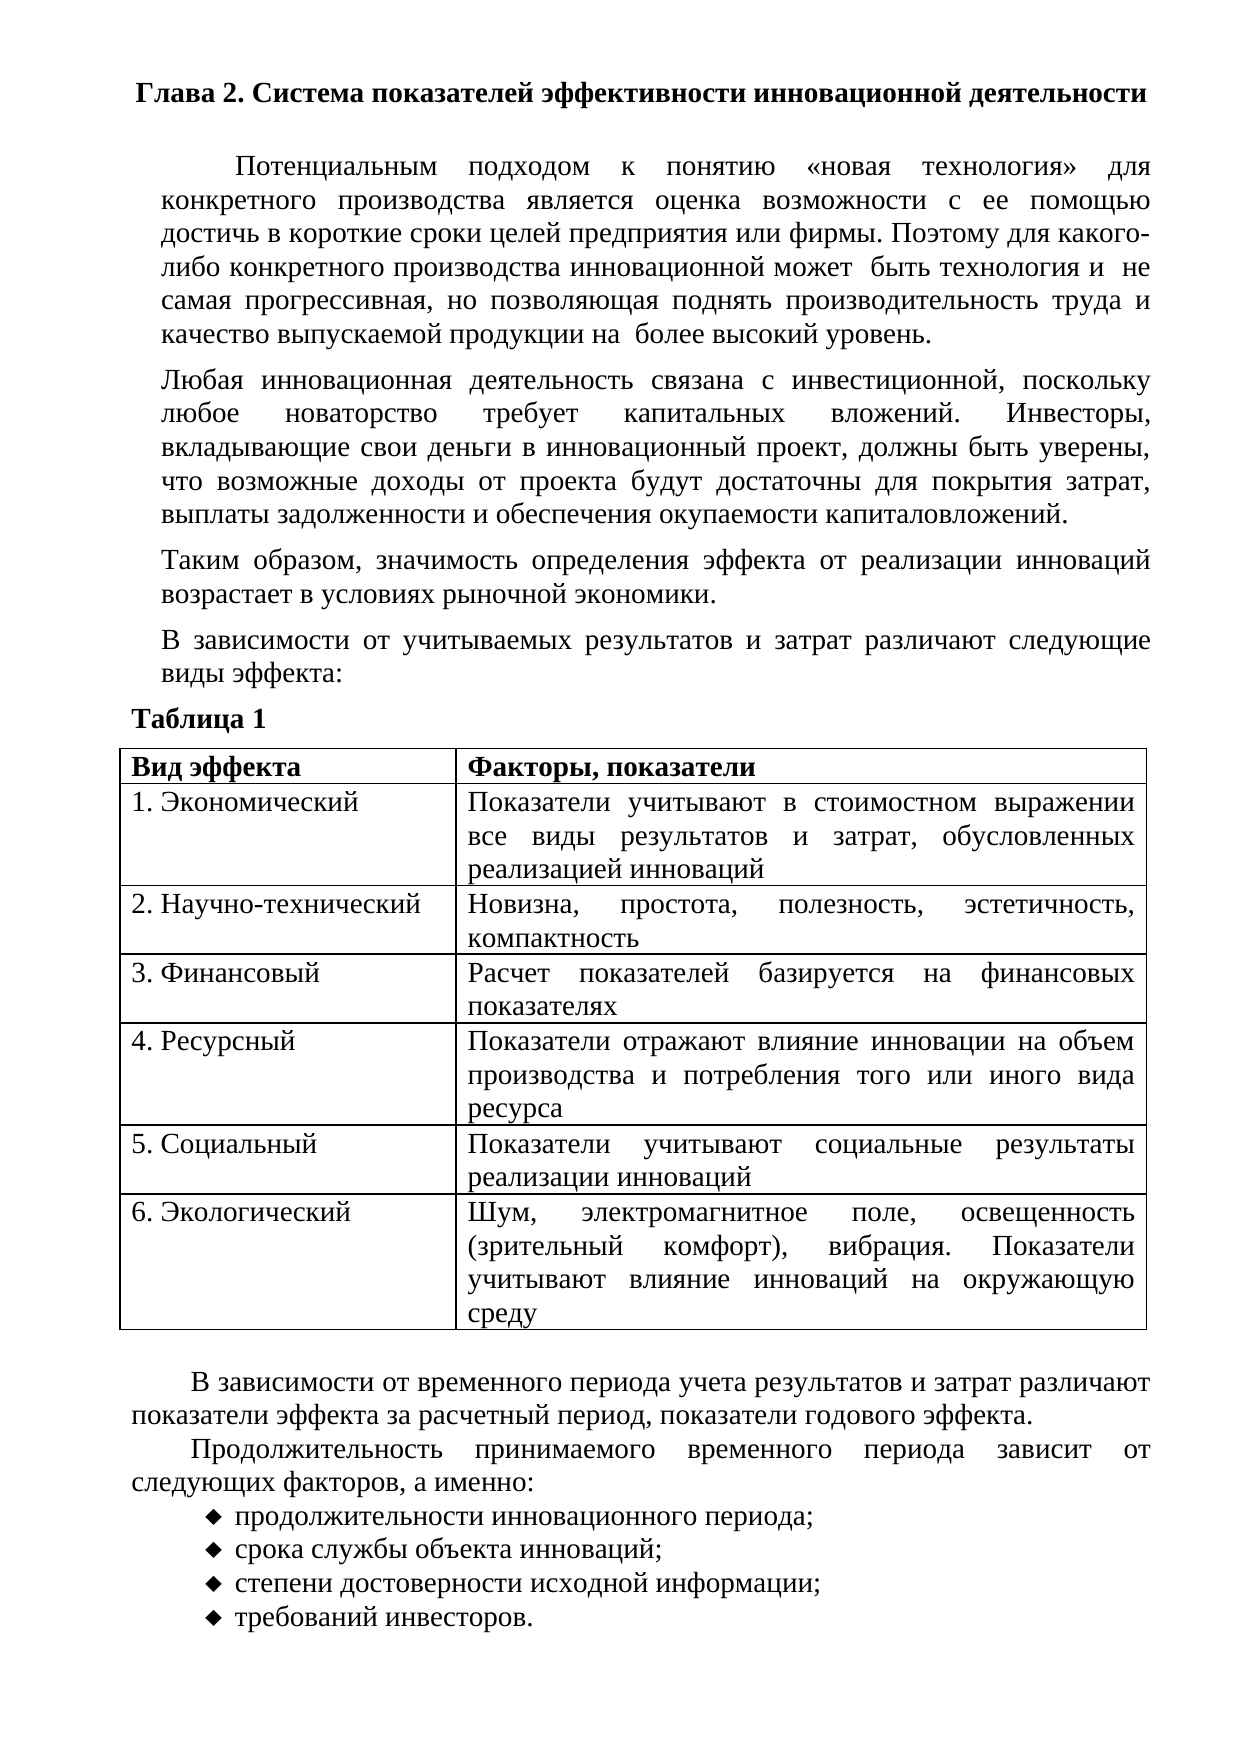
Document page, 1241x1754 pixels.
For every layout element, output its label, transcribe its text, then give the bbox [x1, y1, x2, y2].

list степени достоверности исходной информации; [205, 1565, 1152, 1599]
list требований инвесторов. [205, 1599, 1152, 1632]
table_cell Расчет показателей базируется на финансовых показателях [457, 955, 1146, 1022]
table_cell Новизна, простота, полезность, эстетичность, компактность [457, 886, 1146, 953]
table_cell Показатели учитывают социальные результаты реализации инноваций [457, 1126, 1146, 1193]
table_cell Показатели отражают влияние инновации на объем производства и потребления того или иного вида ресурса [457, 1024, 1146, 1124]
text Любая инновационная деятельность связана с инвестиционной, поскольку любое новаторство требует капитальных вложений. Инвесторы, вкладывающие свои деньги в инновационный проект, должны быть уверены, что возможные доходы от проекта будут достаточны для покрытия затрат, выплаты задолженности и обеспечения окупаемости капиталовложений. [161, 362, 1152, 530]
list срока службы объекта инноваций; [205, 1531, 1152, 1565]
table_cell 4. Ресурсный [121, 1024, 455, 1124]
table_cell 6. Экологический [121, 1195, 455, 1328]
text Продолжительность принимаемого временного периода зависит от следующих факторов, а именно: [131, 1431, 1152, 1498]
text Потенциальным подходом к понятию «новая технология» для конкретного производства является оценка возможности с ее помощью достичь в короткие сроки целей предприятия или фирмы. Поэтому для какого-либо конкретного производства инновационной может быть технология и не самая прогрессивная, но позволяющая поднять производительность труда и качество выпускаемой продукции на более высокий уровень. [161, 148, 1152, 349]
text Таблица 1 [131, 701, 1152, 735]
text В зависимости от учитываемых результатов и затрат различают следующие виды эффекта: [161, 622, 1152, 689]
table_header Факторы, показатели [457, 749, 1146, 782]
table_cell 3. Финансовый [121, 955, 455, 1022]
text Таким образом, значимость определения эффекта от реализации инноваций возрастает в условиях рыночной экономики. [161, 542, 1152, 609]
text В зависимости от временного периода учета результатов и затрат различают показатели эффекта за расчетный период, показатели годового эффекта. [131, 1364, 1152, 1431]
table_cell Показатели учитывают в стоимостном выражении все виды результатов и затрат, обусловленных реализацией инноваций [457, 784, 1146, 885]
table_cell Шум, электромагнитное поле, освещенность (зрительный комфорт), вибрация. Показатели учитывают влияние инноваций на окружающую среду [457, 1195, 1146, 1328]
table_cell 1. Экономический [121, 784, 455, 885]
list продолжительности инновационного периода; [205, 1498, 1152, 1531]
table_cell 2. Научно-технический [121, 886, 455, 953]
table_cell 5. Социальный [121, 1126, 455, 1193]
table_header Вид эффекта [121, 749, 455, 782]
subtitle Глава 2. Система показателей эффективности инновационной деятельности [131, 75, 1152, 108]
